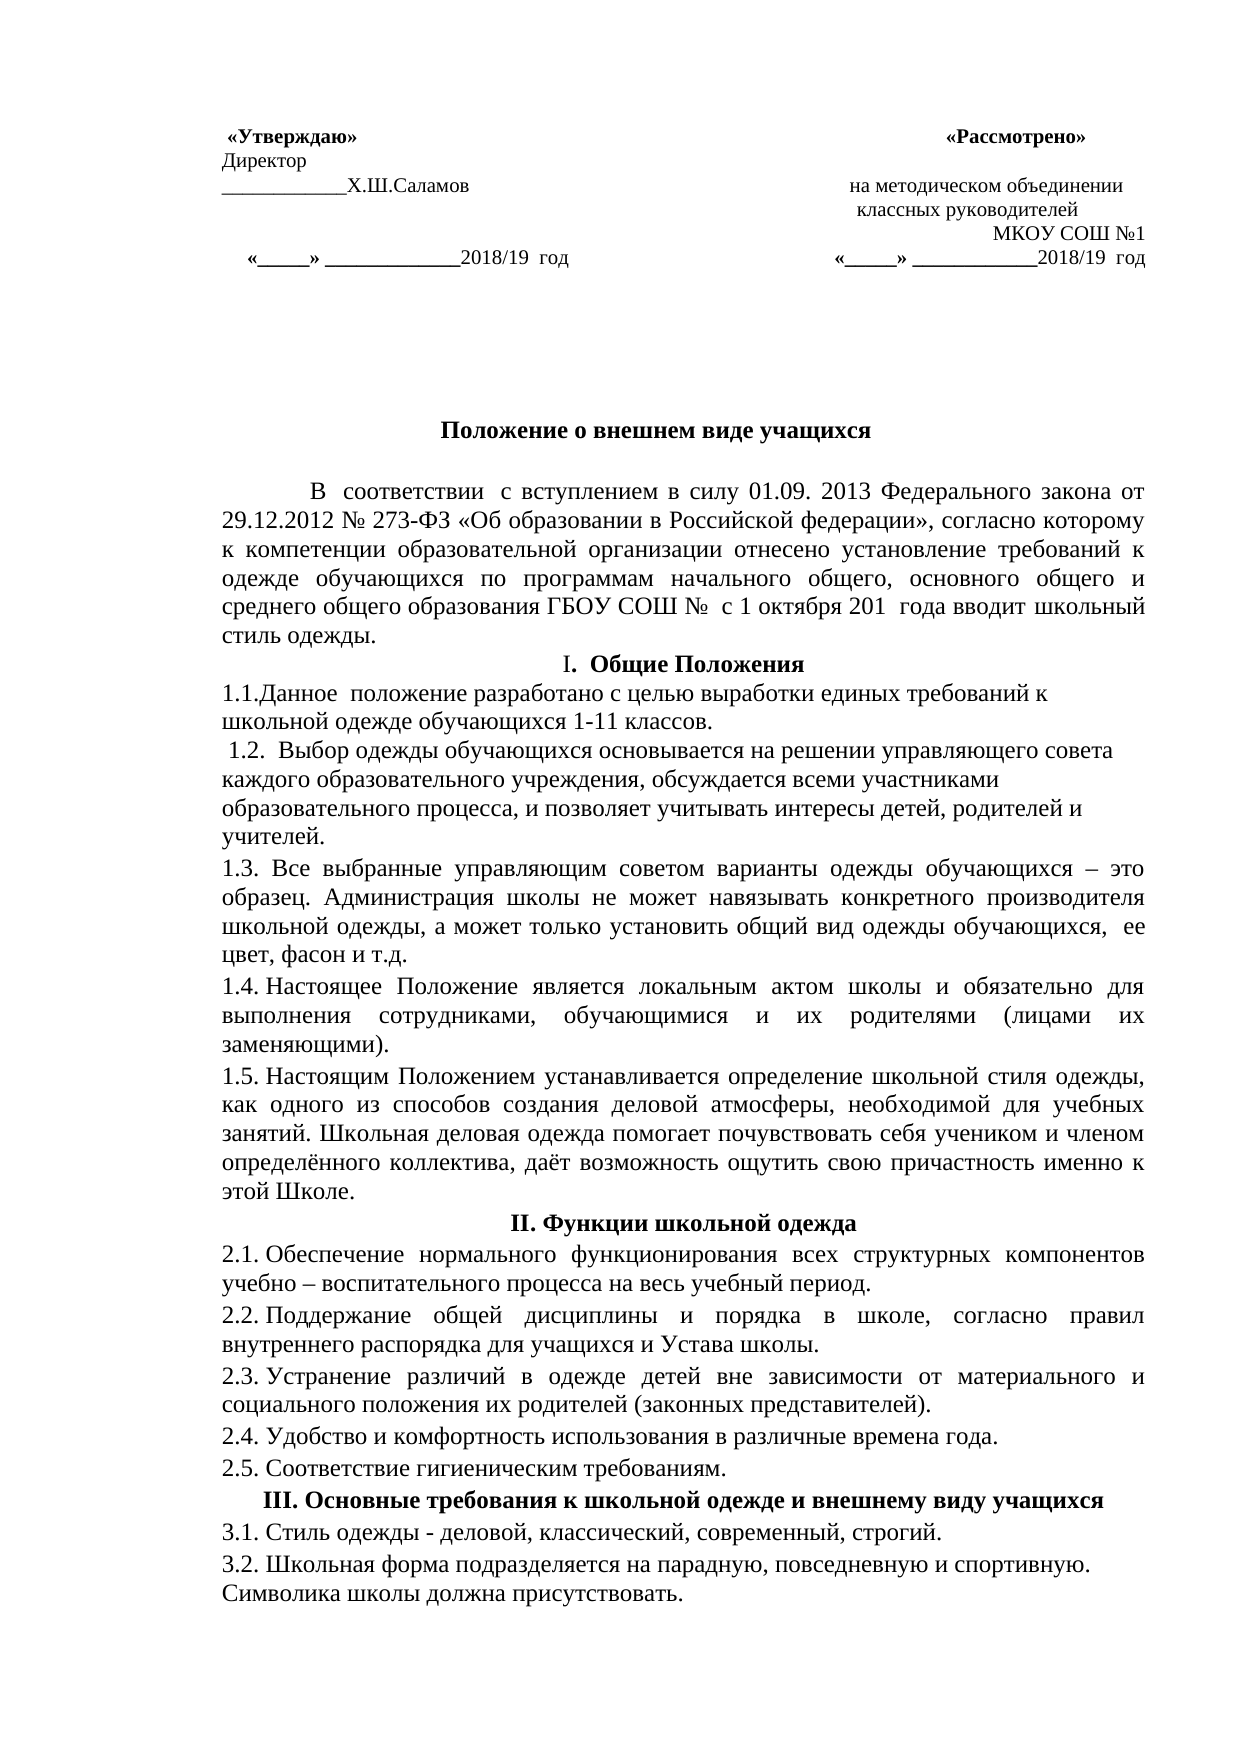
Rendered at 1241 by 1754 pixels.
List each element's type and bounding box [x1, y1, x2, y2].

table_header [215, 118, 1152, 1616]
